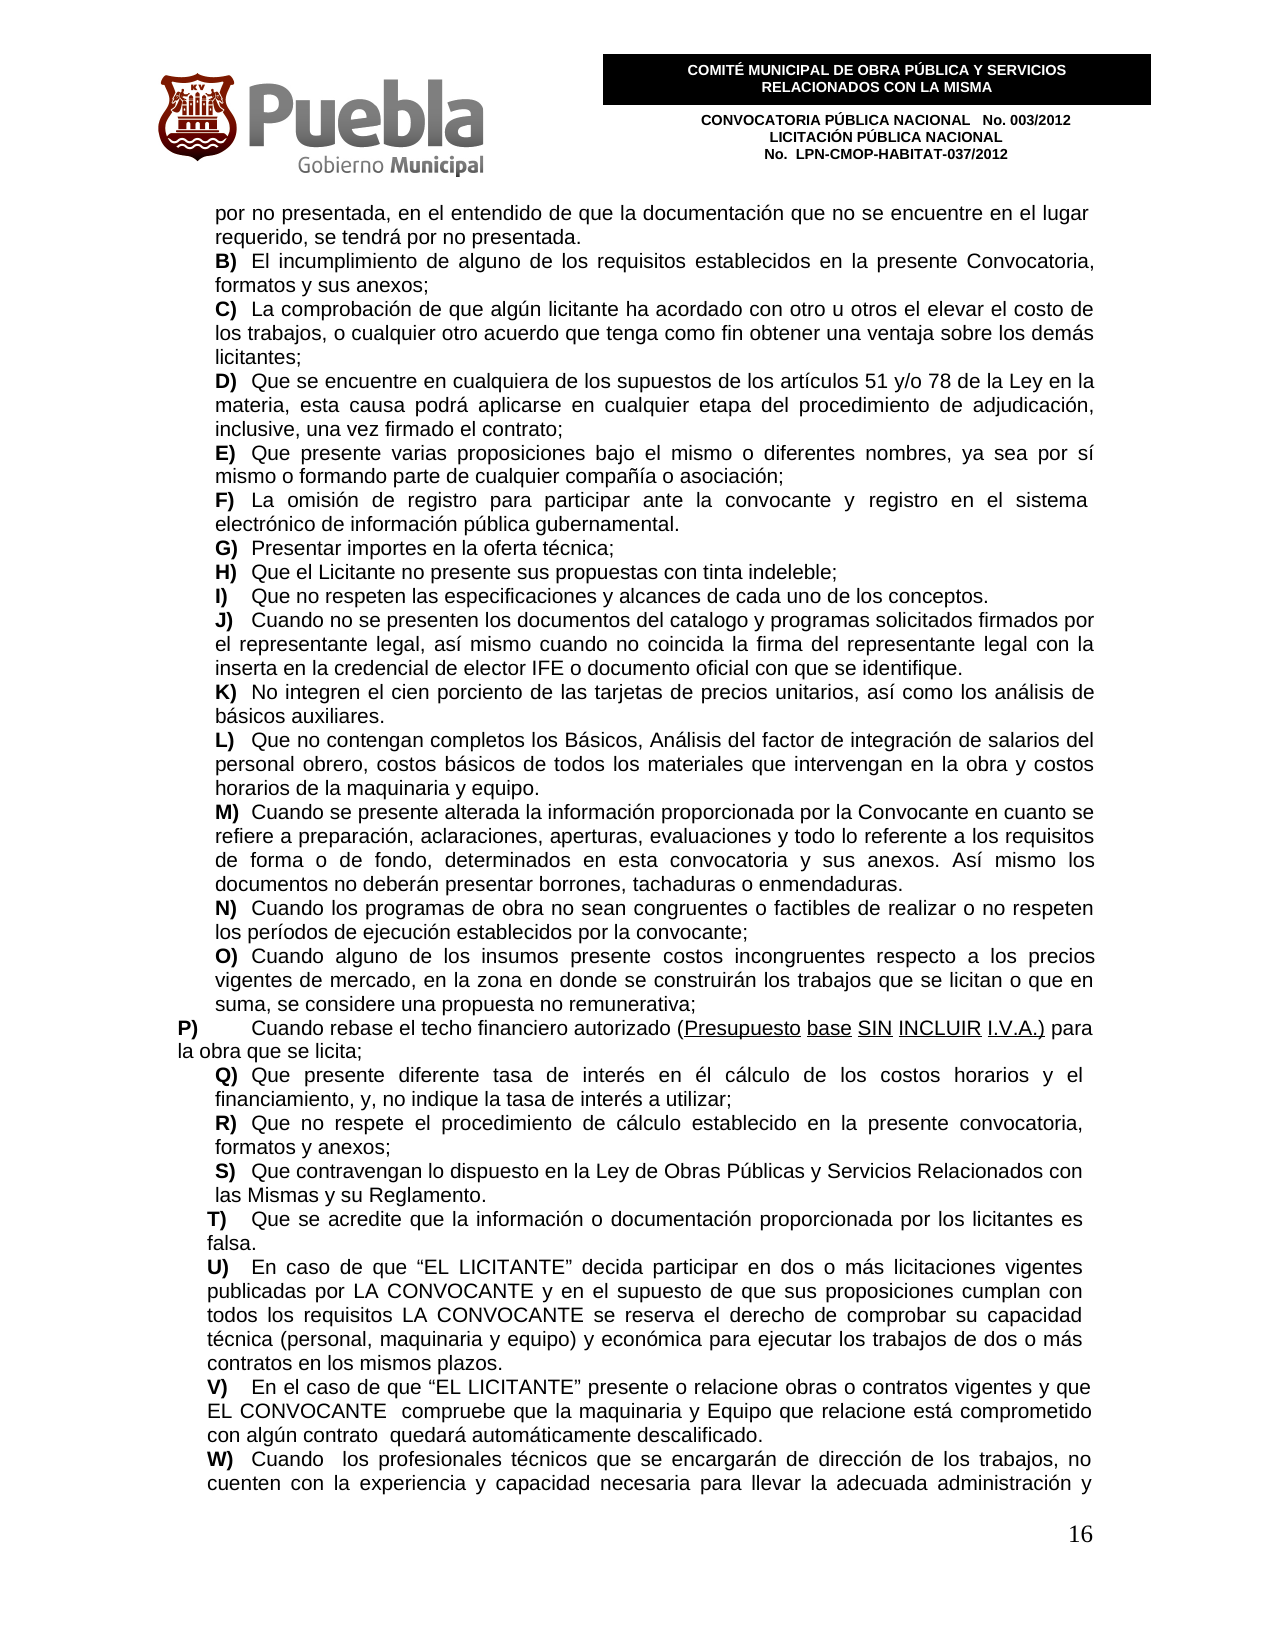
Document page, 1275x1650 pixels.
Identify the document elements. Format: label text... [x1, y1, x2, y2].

list Que presente diferente tasa de interés en él cálculo de los costos horarios y el financiamiento, y, no indique la tasa de interés a utilizar; [215, 1063, 1084, 1111]
list Cuando los programas de obra no sean congruentes o factibles de realizar o no respeten los períodos de ejecución establecidos por la convocante; [215, 896, 1096, 943]
list El incumplimiento de alguno de los requisitos establecidos en la presente Convocatoria, formatos y sus anexos; [215, 249, 1096, 297]
list Que contravengan lo dispuesto en la Ley de Obras Públicas y Servicios Relacionados con las Mismas y su Reglamento. [215, 1159, 1084, 1207]
list Que se encuentre en cualquiera de los supuestos de los artículos 51 y/o 78 de la Ley en la materia, esta causa podrá aplicarse en cualquier etapa del procedimiento de adjudicación, inclusive, una vez firmado el contrato; [215, 368, 1096, 440]
list Que el Licitante no presente sus propuestas con tinta indeleble; [215, 560, 1176, 584]
list Presentar importes en la oferta técnica; [215, 536, 1176, 560]
list Que no respeten las especificaciones y alcances de cada uno de los conceptos. [215, 584, 1096, 608]
list La omisión de registro para participar ante la convocante y registro en el sistema electrónico de información pública gubernamental. [215, 488, 1088, 536]
list Que no respete el procedimiento de cálculo establecido en la presente convocatoria, formatos y anexos; [215, 1111, 1084, 1159]
list En el caso de que “EL LICITANTE” presente o relacione obras o contratos vigentes y que EL CONVOCANTE compruebe que la maquinaria y Equipo que relacione está comprometido con algún contrato quedará automáticamente descalificado. [207, 1375, 1093, 1447]
list Que presente varias proposiciones bajo el mismo o diferentes nombres, ya sea por sí mismo o formando parte de cualquier compañía o asociación; [215, 440, 1096, 488]
list No integren el cien porciento de las tarjetas de precios unitarios, así como los análisis de básicos auxiliares. [215, 680, 1096, 728]
picture [158, 73, 484, 177]
list Cuando rebase el techo financiero autorizado (Presupuesto base SIN INCLUIR I.V.A.) para la obra que se licita; [177, 1015, 1093, 1063]
list Cuando no se presenten los documentos del catalogo y programas solicitados firmados por el representante legal, así mismo cuando no coincida la firma del representante legal con la inserta en la credencial de elector IFE o documento oficial con que se identifique. [215, 608, 1096, 680]
list La comprobación de que algún licitante ha acordado con otro u otros el elevar el costo de los trabajos, o cualquier otro acuerdo que tenga como fin obtener una ventaja sobre los demás licitantes; [215, 297, 1096, 368]
list Que no contengan completos los Básicos, Análisis del factor de integración de salarios del personal obrero, costos básicos de todos los materiales que intervengan en la obra y costos horarios de la maquinaria y equipo. [215, 728, 1096, 800]
list Que se acredite que la información o documentación proporcionada por los licitantes es falsa. [207, 1207, 1084, 1255]
list Cuando se presente alterada la información proporcionada por la Convocante en cuanto se refiere a preparación, aclaraciones, aperturas, evaluaciones y todo lo referente a los requisitos de forma o de fondo, determinados en esta convocatoria y sus anexos. Así mismo los documentos no deberán presentar borrones, tachaduras o enmendaduras. [215, 800, 1096, 896]
list En caso de que “EL LICITANTE” decida participar en dos o más licitaciones vigentes publicadas por LA CONVOCANTE y en el supuesto de que sus proposiciones cumplan con todos los requisitos LA CONVOCANTE se reserva el derecho de comprobar su capacidad técnica (personal, maquinaria y equipo) y económica para ejecutar los trabajos de dos o más contratos en los mismos plazos. [207, 1255, 1084, 1375]
list Cuando alguno de los insumos presente costos incongruentes respecto a los precios vigentes de mercado, en la zona en donde se construirán los trabajos que se licitan o que en suma, se considere una propuesta no remunerativa; [215, 943, 1096, 1015]
